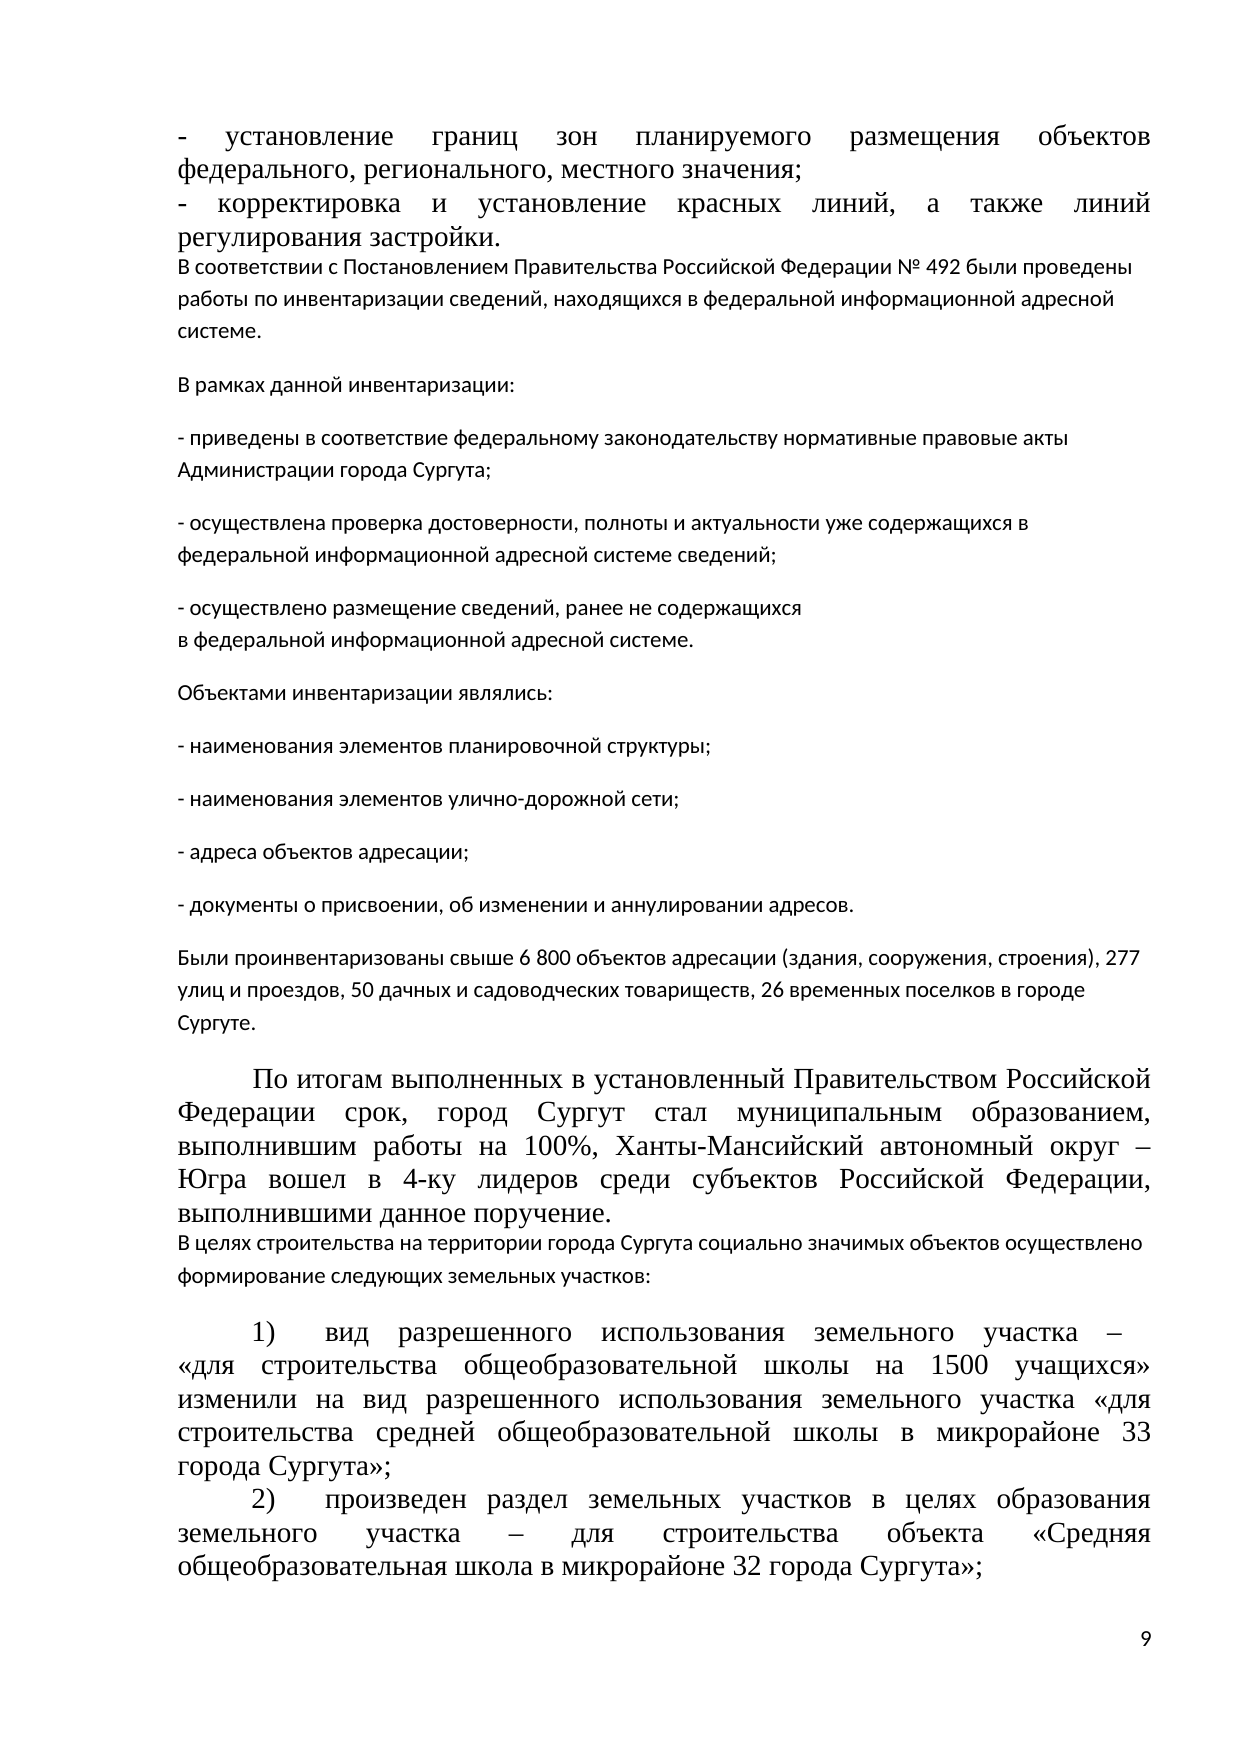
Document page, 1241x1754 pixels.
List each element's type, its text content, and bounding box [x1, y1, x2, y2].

list вид разрешенного использования земельного участка – «для строительства общеобразовательной школы на 1500 учащихся» изменили на вид разрешенного использования земельного участка «для строительства средней общеобразовательной школы в микрорайоне 33 города Сургута»; [177, 1314, 1152, 1481]
list произведен раздел земельных участков в целях образования земельного участка – для строительства объекта «Средняя общеобразовательная школа в микрорайоне 32 города Сургута»; [177, 1481, 1152, 1582]
text По итогам выполненных в установленный Правительством Российской Федерации срок, город Сургут стал муниципальным образованием, выполнившим работы на 100%, Ханты-Мансийский автономный округ – Югра вошел в 4-ку лидеров среди субъектов Российской Федерации, выполнившими данное поручение. [177, 1061, 1152, 1228]
text - установление границ зон планируемого размещения объектов федерального, регионального, местного значения; [177, 118, 1152, 185]
text - корректировка и установление красных линий, а также линий регулирования застройки. [177, 185, 1152, 252]
